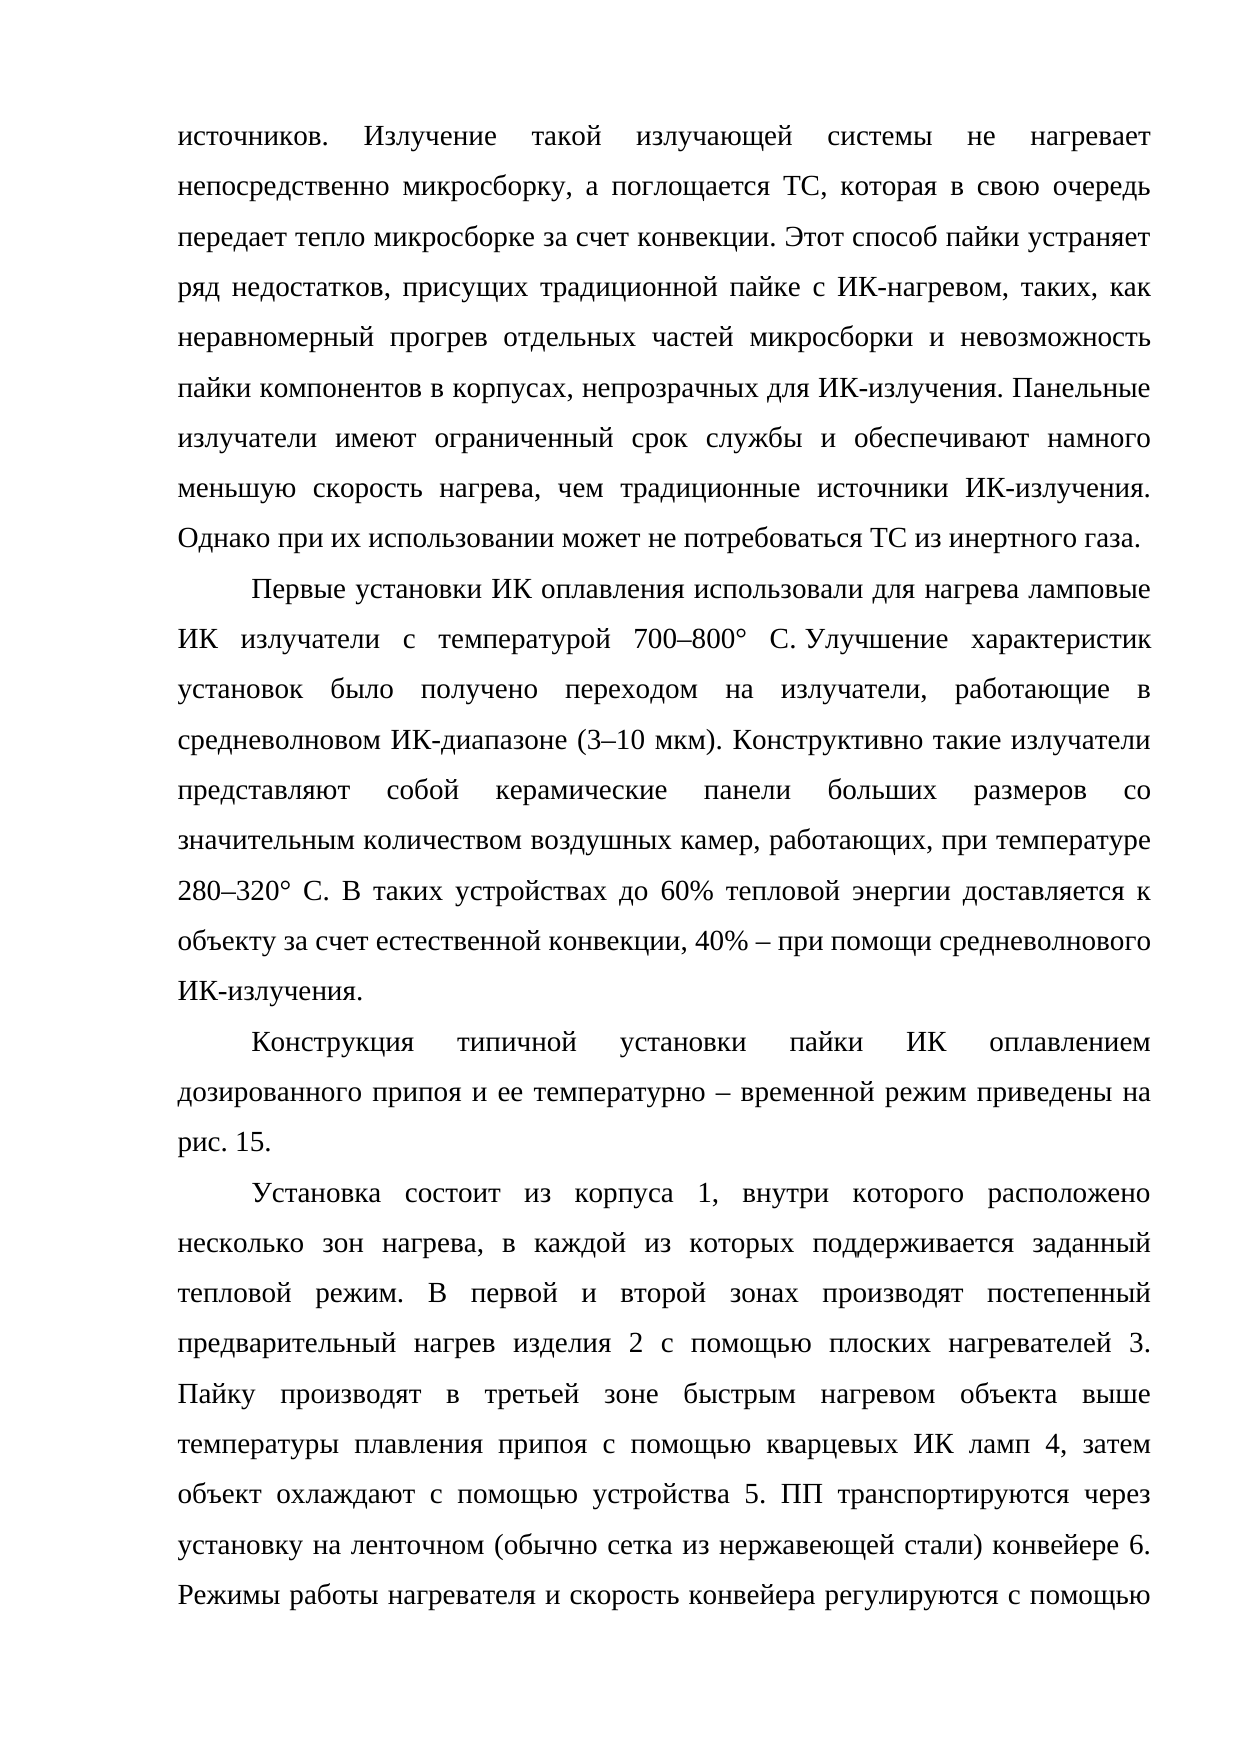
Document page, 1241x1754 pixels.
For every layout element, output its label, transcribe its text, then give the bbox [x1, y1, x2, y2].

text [177, 118, 1152, 554]
text Первые установки ИК оплавления использовали для нагрева ламповые ИК излучатели с температурой 700–800° С. Улучшение характеристик установок было получено переходом на излучатели, работающие в средневолновом ИК-диапазоне (3–10 мкм). Конструктивно такие излучатели представляют собой керамические панели больших размеров со значительным количеством воздушных камер, работающих, при температуре 280–320° С. В таких устройствах до 60% тепловой энергии доставляется к объекту за счет естественной конвекции, 40% – при помощи средневолнового ИК-излучения. [177, 571, 1152, 1007]
text Конструкция типичной установки пайки ИК оплавлением дозированного припоя и ее температурно – временной режим приведены на рис. 15. [177, 1024, 1152, 1158]
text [177, 1175, 1152, 1611]
